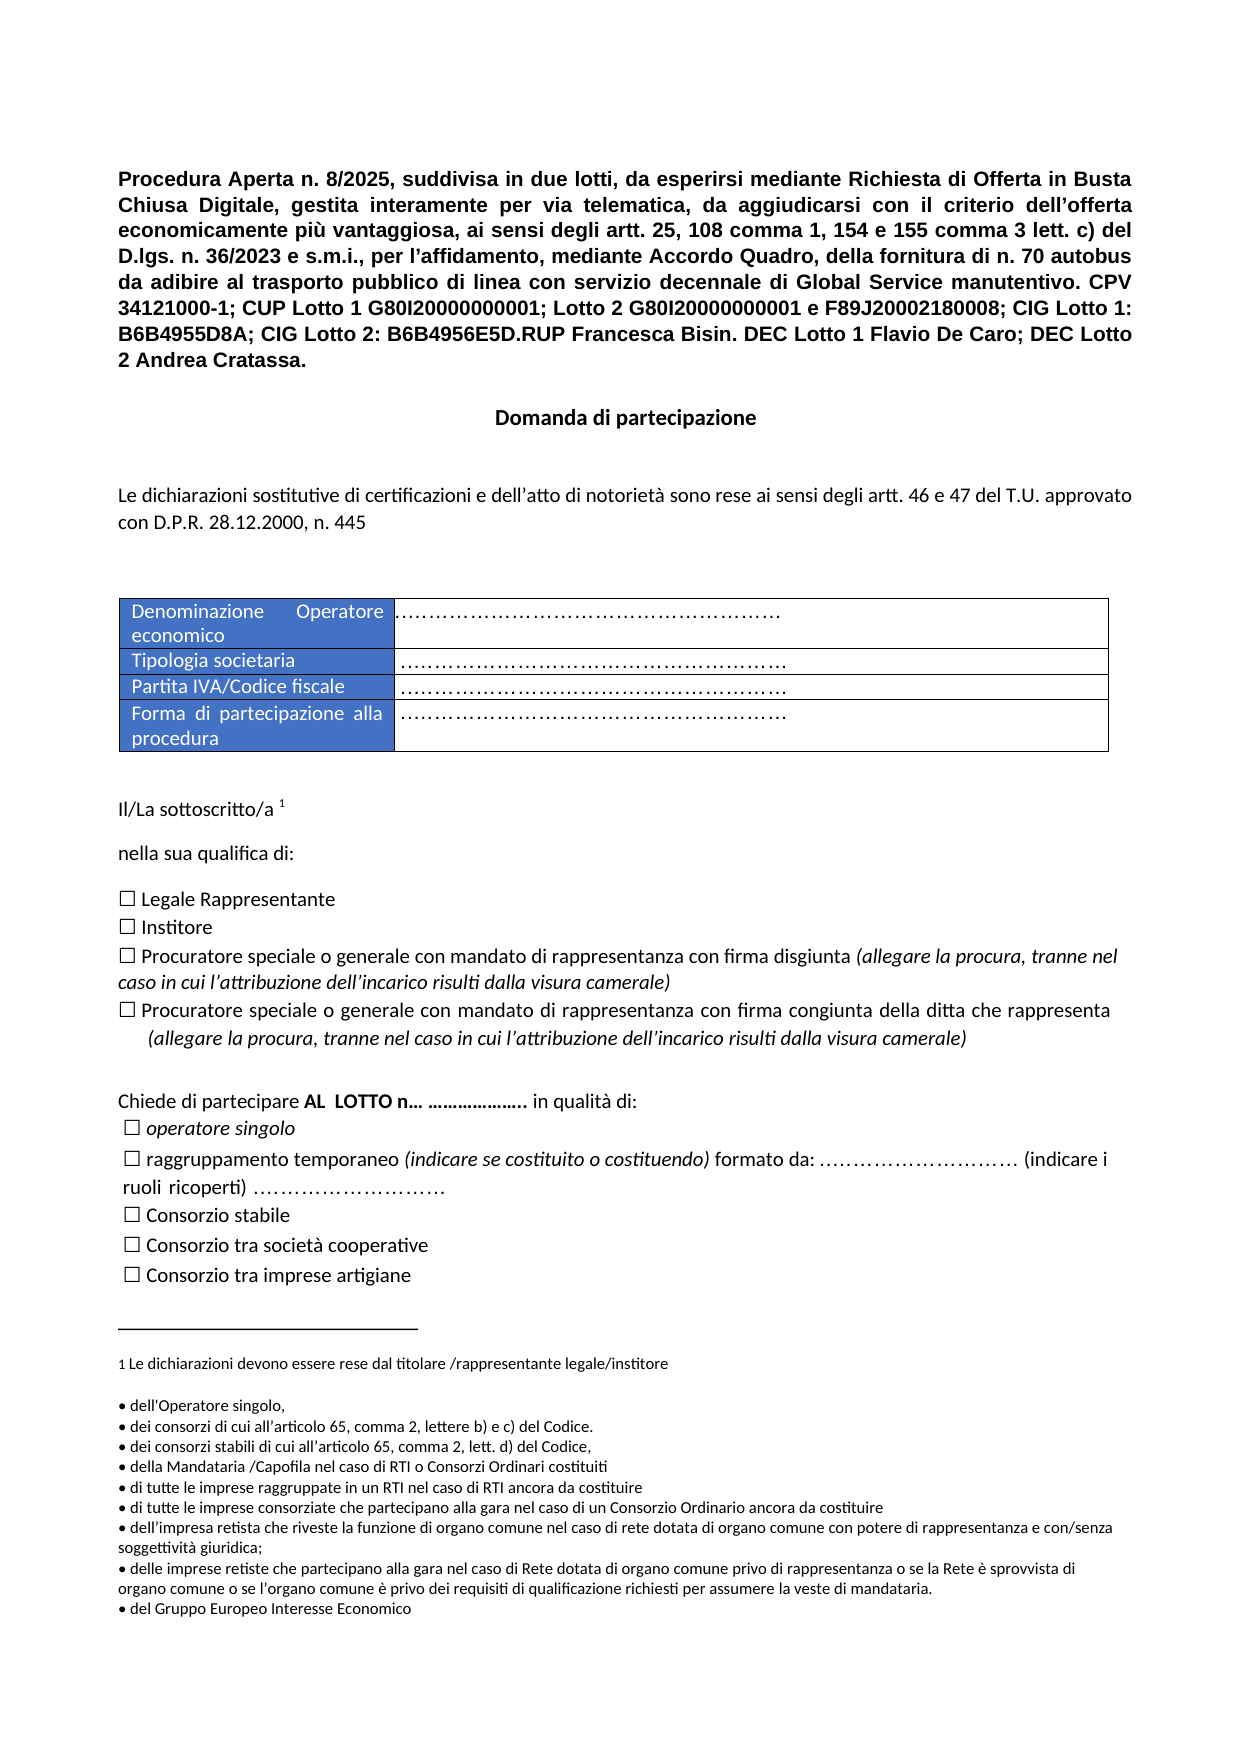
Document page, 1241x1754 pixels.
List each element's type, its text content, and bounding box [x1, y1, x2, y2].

table_cell . [395, 700, 1108, 751]
text raggruppamento temporaneo (indicare se costituito o costituendo) formato da: . (indicare i ruoli ricoperti) [123, 1144, 1123, 1199]
text Procuratore speciale o generale con mandato di rappresentanza con firma congiunta della ditta che rappresenta [118, 995, 1123, 1023]
list dei consorzi stabili di cui all’articolo 65, comma 2, lett. d) del Codice, [118, 1436, 1134, 1456]
text Institore [118, 912, 1134, 941]
text nella sua qualifica di: [118, 840, 1134, 866]
list Le dichiarazioni devono essere rese dal titolare /rappresentante legale/institore [118, 1349, 1134, 1375]
text Legale Rappresentante [118, 884, 1134, 912]
table_cell Partita IVA/Codice fiscale [120, 675, 394, 699]
table_cell . [395, 675, 1108, 699]
list delle imprese retiste che partecipano alla gara nel caso di Rete dotata di organo comune privo di rappresentanza o se la Rete è sprovvista di organo comune o se l’organo comune è privo dei requisiti di qualificazione richiesti per assumere la veste di mandataria. [118, 1558, 1123, 1598]
table_cell Forma di partecipazione alla procedura [120, 700, 394, 751]
title Domanda di partecipazione [118, 403, 1134, 432]
table_cell Tipologia societaria [120, 649, 394, 674]
text Chiede di partecipare AL LOTTO n… ……………….. in qualità di: [118, 1088, 1134, 1113]
table_header . [395, 599, 1108, 648]
text Consorzio stabile [123, 1201, 1134, 1228]
table_cell . [395, 649, 1108, 674]
list dei consorzi di cui all’articolo 65, comma 2, lettere b) e c) del Codice. [118, 1416, 1134, 1436]
text (allegare la procura, tranne nel caso in cui l’attribuzione dell’incarico risulti dalla visura camerale) [147, 1025, 1134, 1050]
text Consorzio tra imprese artigiane [123, 1260, 1134, 1289]
text Procuratore speciale o generale con mandato di rappresentanza con firma disgiunta (allegare la procura, tranne nel caso in cui l’attribuzione dell’incarico risulti dalla visura camerale) [118, 941, 1123, 995]
title Procedura Aperta n. 8/2025, suddivisa in due lotti, da esperirsi mediante Richiesta di Offerta in Busta Chiusa Digitale, gestita interamente per via telematica, da aggiudicarsi con il criterio dell’offerta economicamente più vantaggiosa, ai sensi degli artt. 25, 108 comma 1, 154 e 155 comma 3 lett. c) del D.lgs. n. 36/2023 e s.m.i., per l’affidamento, mediante Accordo Quadro, della fornitura di n. 70 autobus da adibire al trasporto pubblico di linea con servizio decennale di Global Service manutentivo. CPV 34121000-1; CUP Lotto 1 G80I20000000001; Lotto 2 G80I20000000001 e F89J20002180008; CIG Lotto 1: B6B4955D8A; CIG Lotto 2: B6B4956E5D.RUP Francesca Bisin. DEC Lotto 1 Flavio De Caro; DEC Lotto 2 Andrea Cratassa. [118, 167, 1134, 371]
text Consorzio tra società cooperative [123, 1230, 1134, 1258]
table_header Denominazione Operatore economico [120, 599, 394, 648]
text Il/La sottoscritto/a 1 [118, 796, 1134, 821]
list dell’impresa retista che riveste la funzione di organo comune nel caso di rete dotata di organo comune con potere di rappresentanza e con/senza soggettività giuridica; [118, 1517, 1115, 1558]
text Le dichiarazioni sostitutive di certificazioni e dell’atto di notorietà sono rese ai sensi degli artt. 46 e 47 del T.U. approvato con D.P.R. 28.12.2000, n. 445 [118, 483, 1134, 535]
list del Gruppo Europeo Interesse Economico [118, 1598, 1134, 1619]
text operatore singolo [123, 1113, 1134, 1142]
list dell'Operatore singolo, [118, 1395, 1134, 1416]
list di tutte le imprese consorziate che partecipano alla gara nel caso di un Consorzio Ordinario ancora da costituire [118, 1497, 1134, 1517]
list della Mandataria /Capofila nel caso di RTI o Consorzi Ordinari costituiti [118, 1456, 1134, 1477]
list di tutte le imprese raggruppate in un RTI nel caso di RTI ancora da costituire [118, 1477, 1134, 1497]
